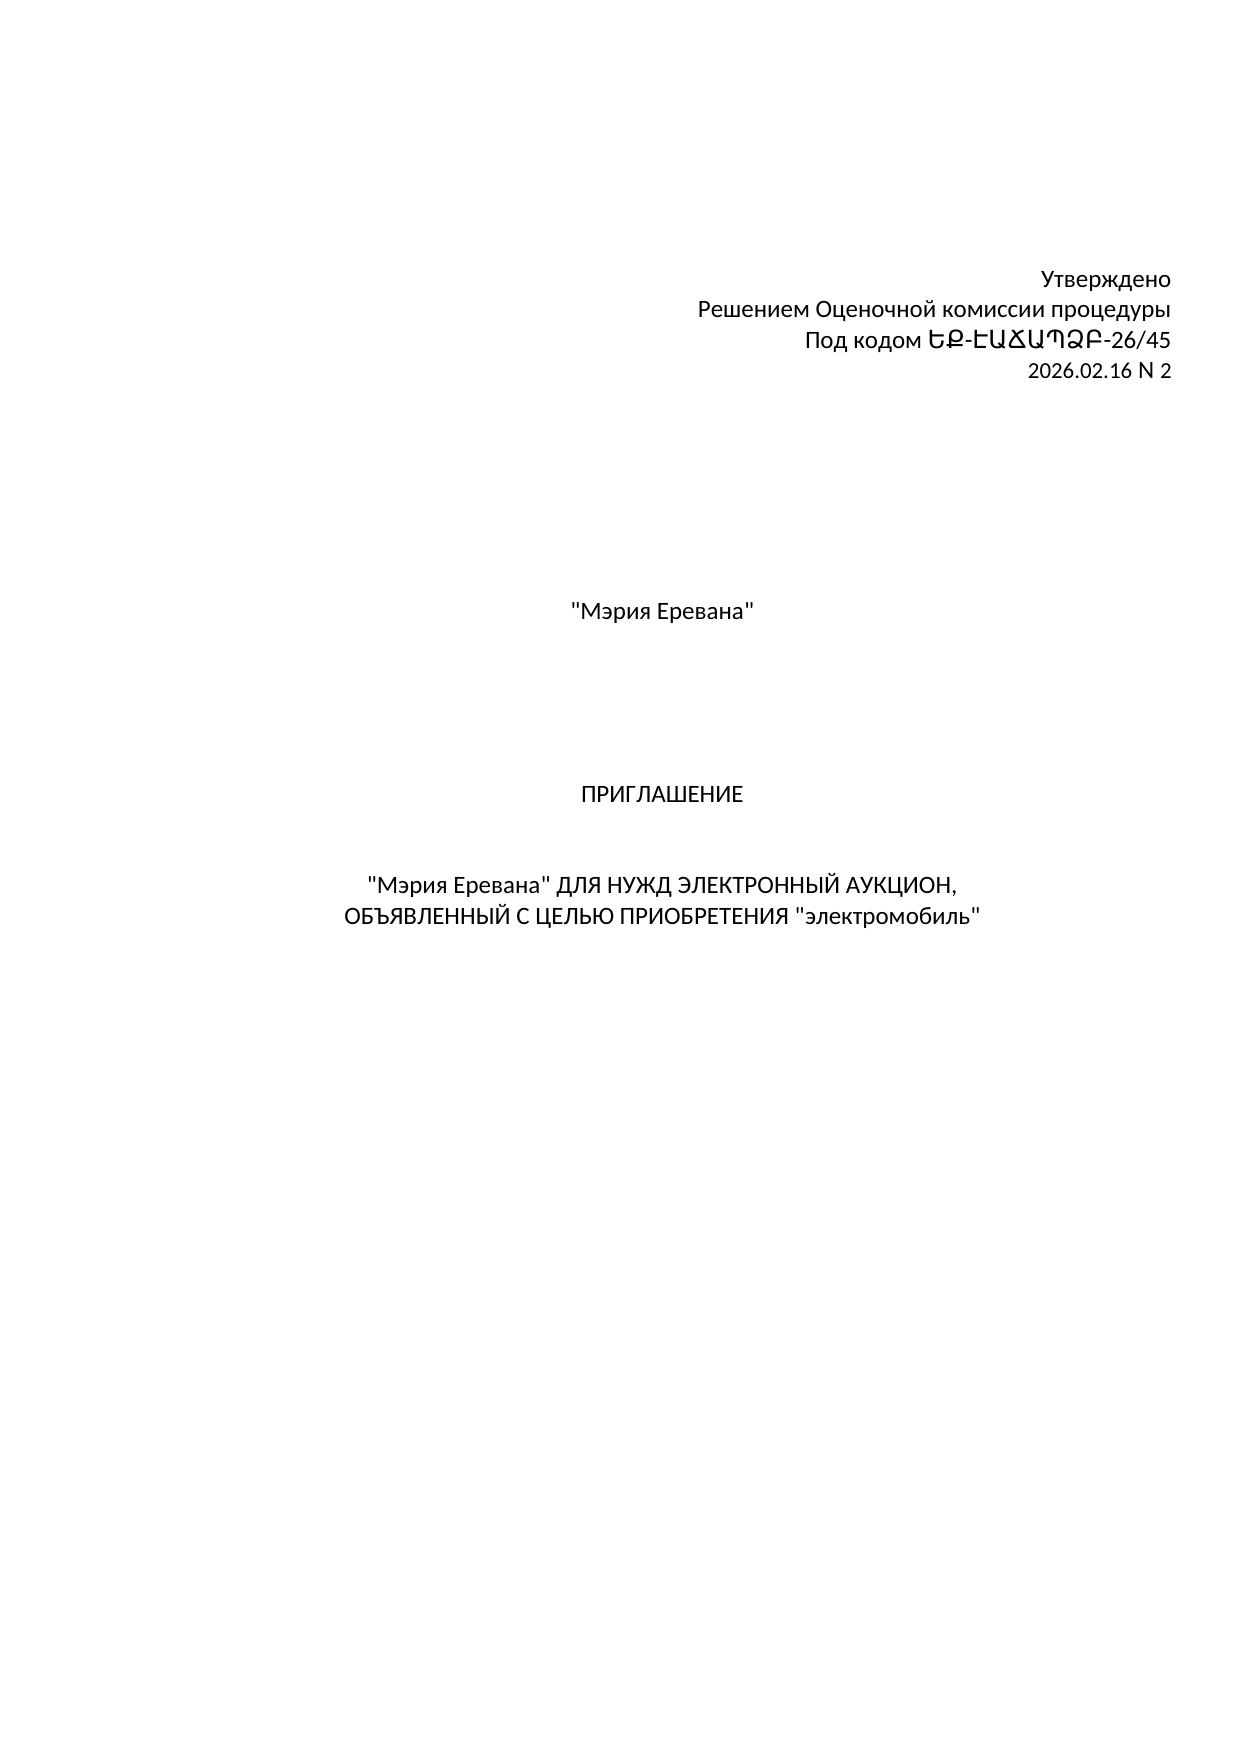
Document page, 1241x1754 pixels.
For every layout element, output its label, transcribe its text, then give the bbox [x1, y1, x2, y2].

text ОБЪЯВЛЕННЫЙ С ЦЕЛЬЮ ПРИОБРЕТЕНИЯ "электромобиль" [94, 900, 1171, 931]
text "Мэрия Еревана" [94, 595, 1171, 626]
text Решением Оценочной комиссии процедуры [94, 293, 1171, 324]
text Утверждено [94, 263, 1171, 293]
text 2026.02.16 N 2 [94, 354, 1171, 385]
text Под кодом ԵՔ-ԷԱՃԱՊՁԲ-26/45 [94, 324, 1171, 354]
text ПРИГЛАШЕНИЕ [94, 778, 1171, 809]
text "Мэрия Еревана" ДЛЯ НУЖД ЭЛЕКТРОННЫЙ АУКЦИОН, [94, 870, 1171, 900]
